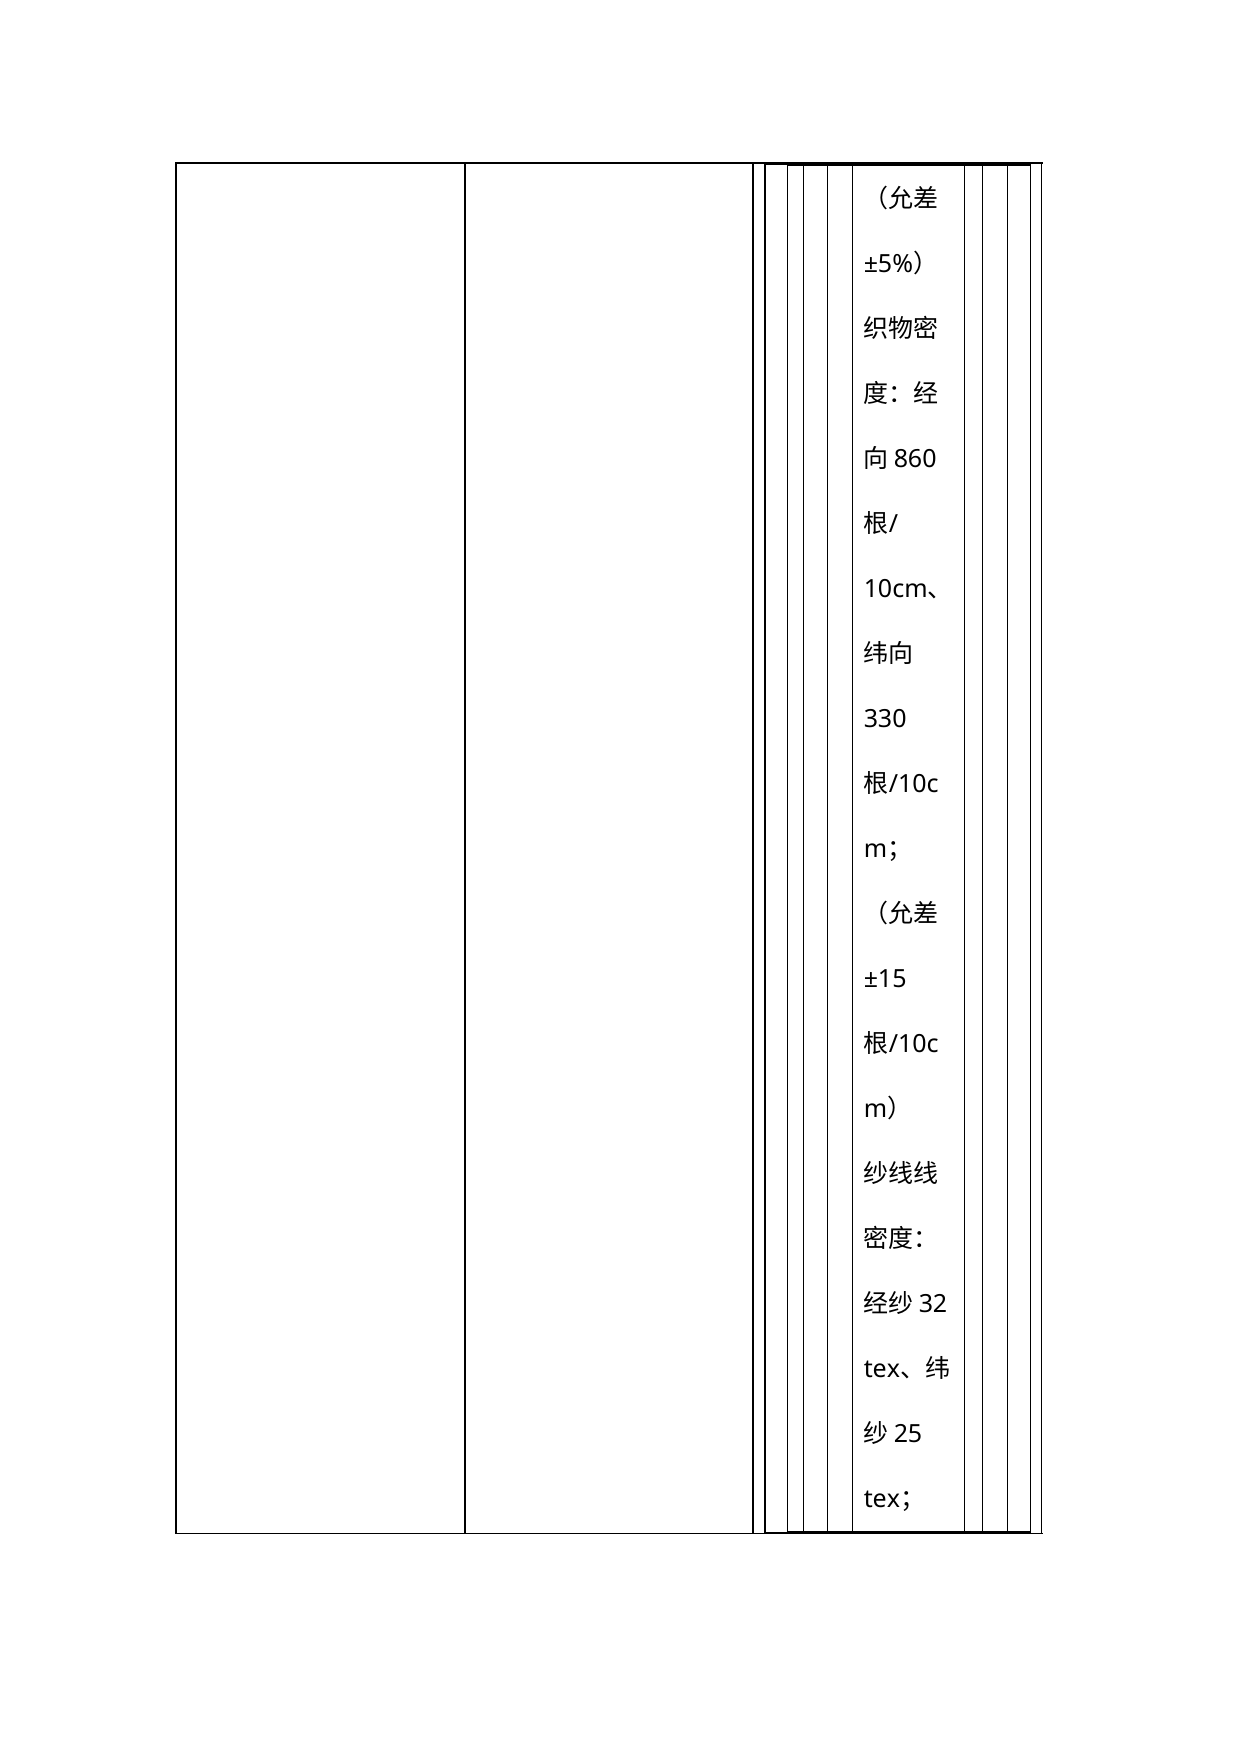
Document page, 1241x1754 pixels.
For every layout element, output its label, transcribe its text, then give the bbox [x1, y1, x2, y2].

table_cell [177, 164, 464, 1533]
table_cell 1 [466, 164, 752, 1533]
table_cell [754, 164, 764, 1533]
table_cell [1031, 164, 1041, 1533]
